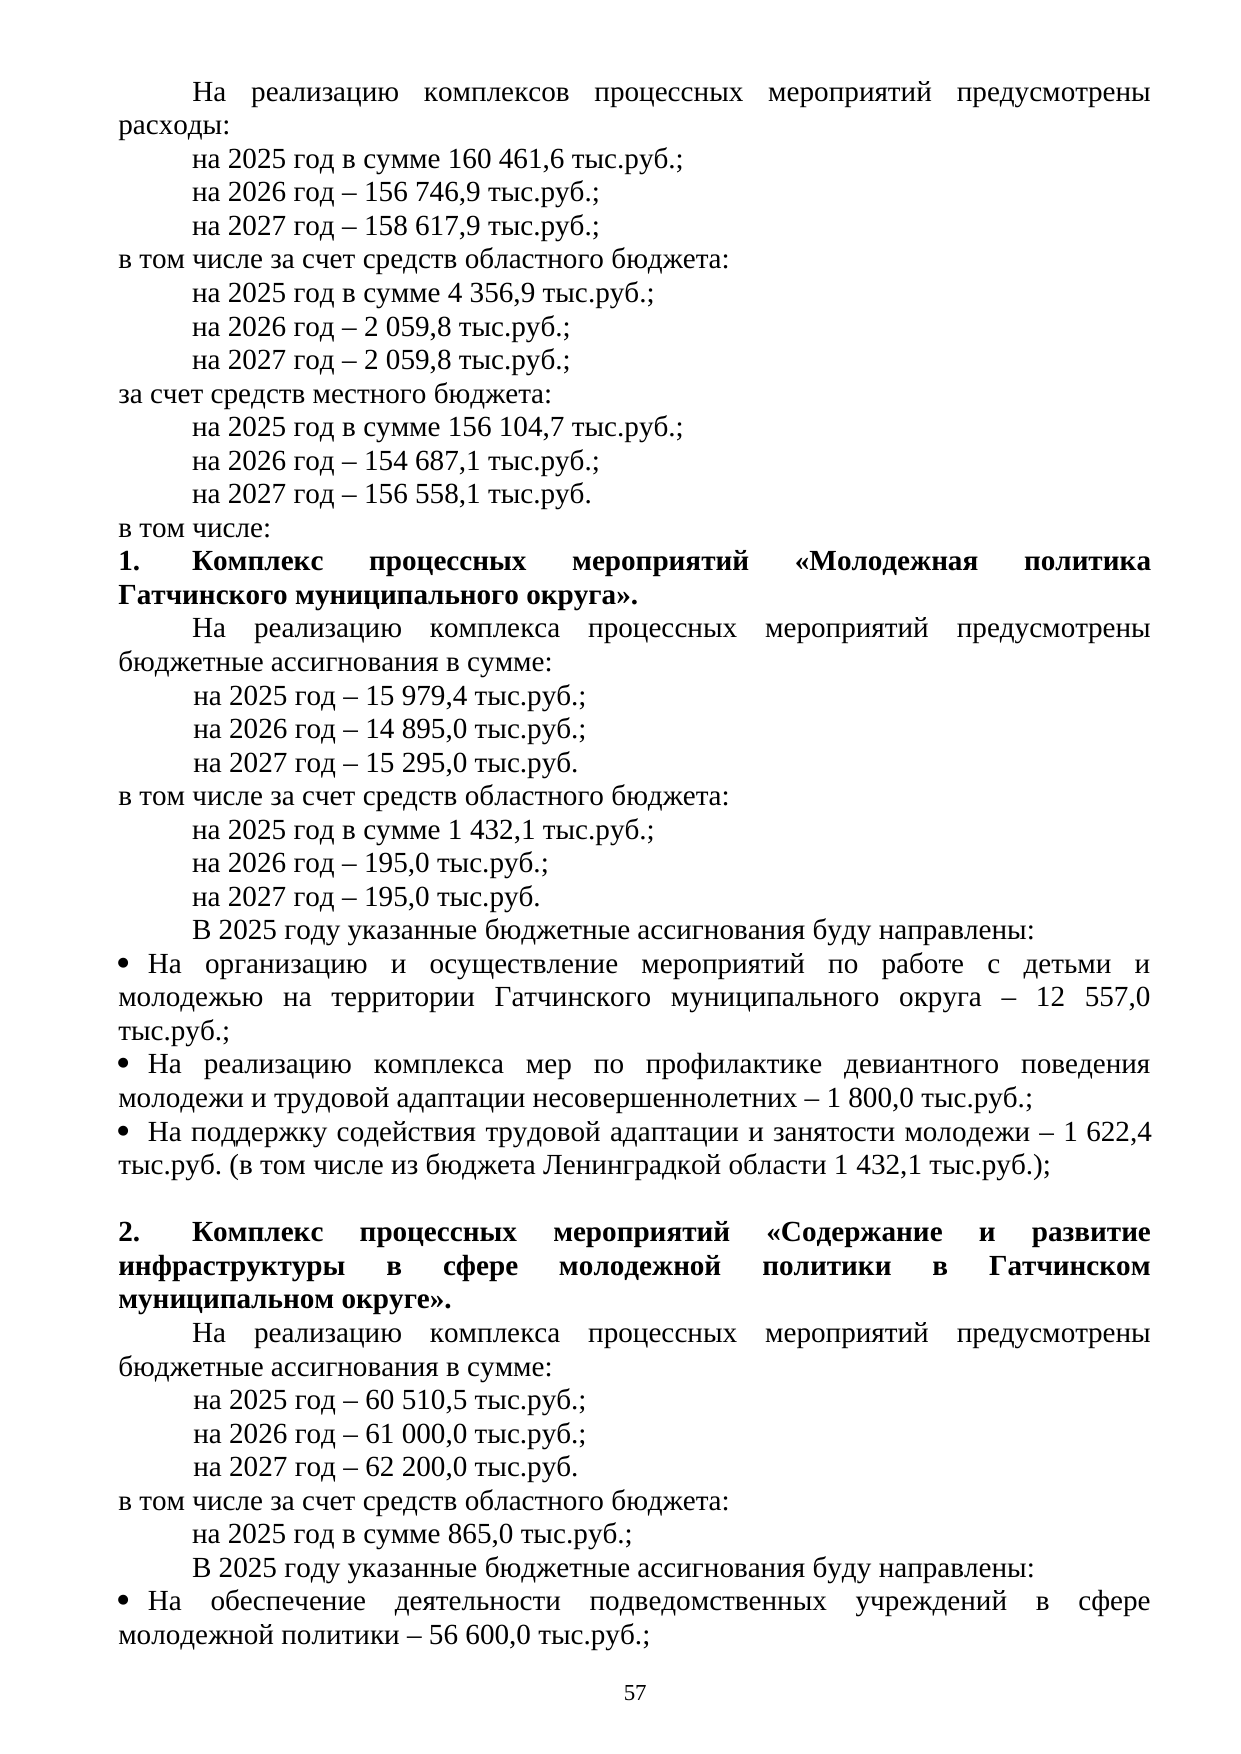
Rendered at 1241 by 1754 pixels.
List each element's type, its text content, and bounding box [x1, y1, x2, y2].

text на 2027 год – 156 558,1 тыс.руб. [118, 476, 1152, 510]
text в том числе за счет средств областного бюджета: [118, 778, 1152, 812]
text на 2025 год в сумме 156 104,7 тыс.руб.; [118, 409, 1152, 443]
text на 2026 год – 195,0 тыс.руб.; [118, 845, 1152, 879]
text В 2025 году указанные бюджетные ассигнования буду направлены: [118, 1550, 1152, 1583]
text на 2027 год – 158 617,9 тыс.руб.; [118, 208, 1152, 242]
list Комплекс процессных мероприятий «Содержание и развитие инфраструктуры в сфере молодежной политики в Гатчинском муниципальном округе». [118, 1214, 1152, 1315]
text на 2026 год – 14 895,0 тыс.руб.; [192, 711, 1152, 745]
text на 2026 год – 156 746,9 тыс.руб.; [118, 174, 1152, 208]
text на 2025 год – 15 979,4 тыс.руб.; [193, 678, 1152, 711]
text за счет средств местного бюджета: [118, 376, 1152, 409]
text в том числе: [118, 510, 1152, 543]
text в том числе за счет средств областного бюджета: [118, 1483, 1152, 1516]
text На реализацию комплекса процессных мероприятий предусмотрены бюджетные ассигнования в сумме: [118, 1315, 1152, 1382]
list На организацию и осуществление мероприятий по работе с детьми и молодежью на территории Гатчинского муниципального округа – 12 557,0 тыс.руб.; [118, 946, 1152, 1047]
list На поддержку содействия трудовой адаптации и занятости молодежи – 1 622,4 тыс.руб. (в том числе из бюджета Ленинградкой области 1 432,1 тыс.руб.); [118, 1114, 1152, 1181]
text На реализацию комплекса процессных мероприятий предусмотрены бюджетные ассигнования в сумме: [118, 611, 1152, 678]
text на 2027 год – 62 200,0 тыс.руб. [192, 1449, 1152, 1483]
text на 2025 год – 60 510,5 тыс.руб.; [193, 1382, 1152, 1416]
text В 2025 году указанные бюджетные ассигнования буду направлены: [192, 912, 1152, 946]
text на 2026 год – 154 687,1 тыс.руб.; [118, 443, 1152, 476]
list Комплекс процессных мероприятий «Молодежная политика Гатчинского муниципального округа». [118, 543, 1152, 611]
text На реализацию комплексов процессных мероприятий предусмотрены расходы: [118, 74, 1152, 141]
text на 2026 год – 2 059,8 тыс.руб.; [118, 309, 1152, 342]
list На реализацию комплекса мер по профилактике девиантного поведения молодежи и трудовой адаптации несовершеннолетних – 1 800,0 тыс.руб.; [118, 1047, 1152, 1114]
list На обеспечение деятельности подведомственных учреждений в сфере молодежной политики – 56 600,0 тыс.руб.; [118, 1583, 1152, 1651]
text на 2027 год – 15 295,0 тыс.руб. [192, 745, 1152, 778]
text на 2025 год в сумме 1 432,1 тыс.руб.; [118, 812, 1152, 845]
text на 2025 год в сумме 160 461,6 тыс.руб.; [118, 141, 1152, 174]
text на 2025 год в сумме 4 356,9 тыс.руб.; [118, 275, 1152, 309]
text в том числе за счет средств областного бюджета: [118, 242, 1152, 275]
text на 2027 год – 2 059,8 тыс.руб.; [118, 342, 1152, 376]
text на 2027 год – 195,0 тыс.руб. [118, 879, 1152, 912]
text на 2025 год в сумме 865,0 тыс.руб.; [118, 1516, 1152, 1550]
text на 2026 год – 61 000,0 тыс.руб.; [192, 1416, 1152, 1449]
